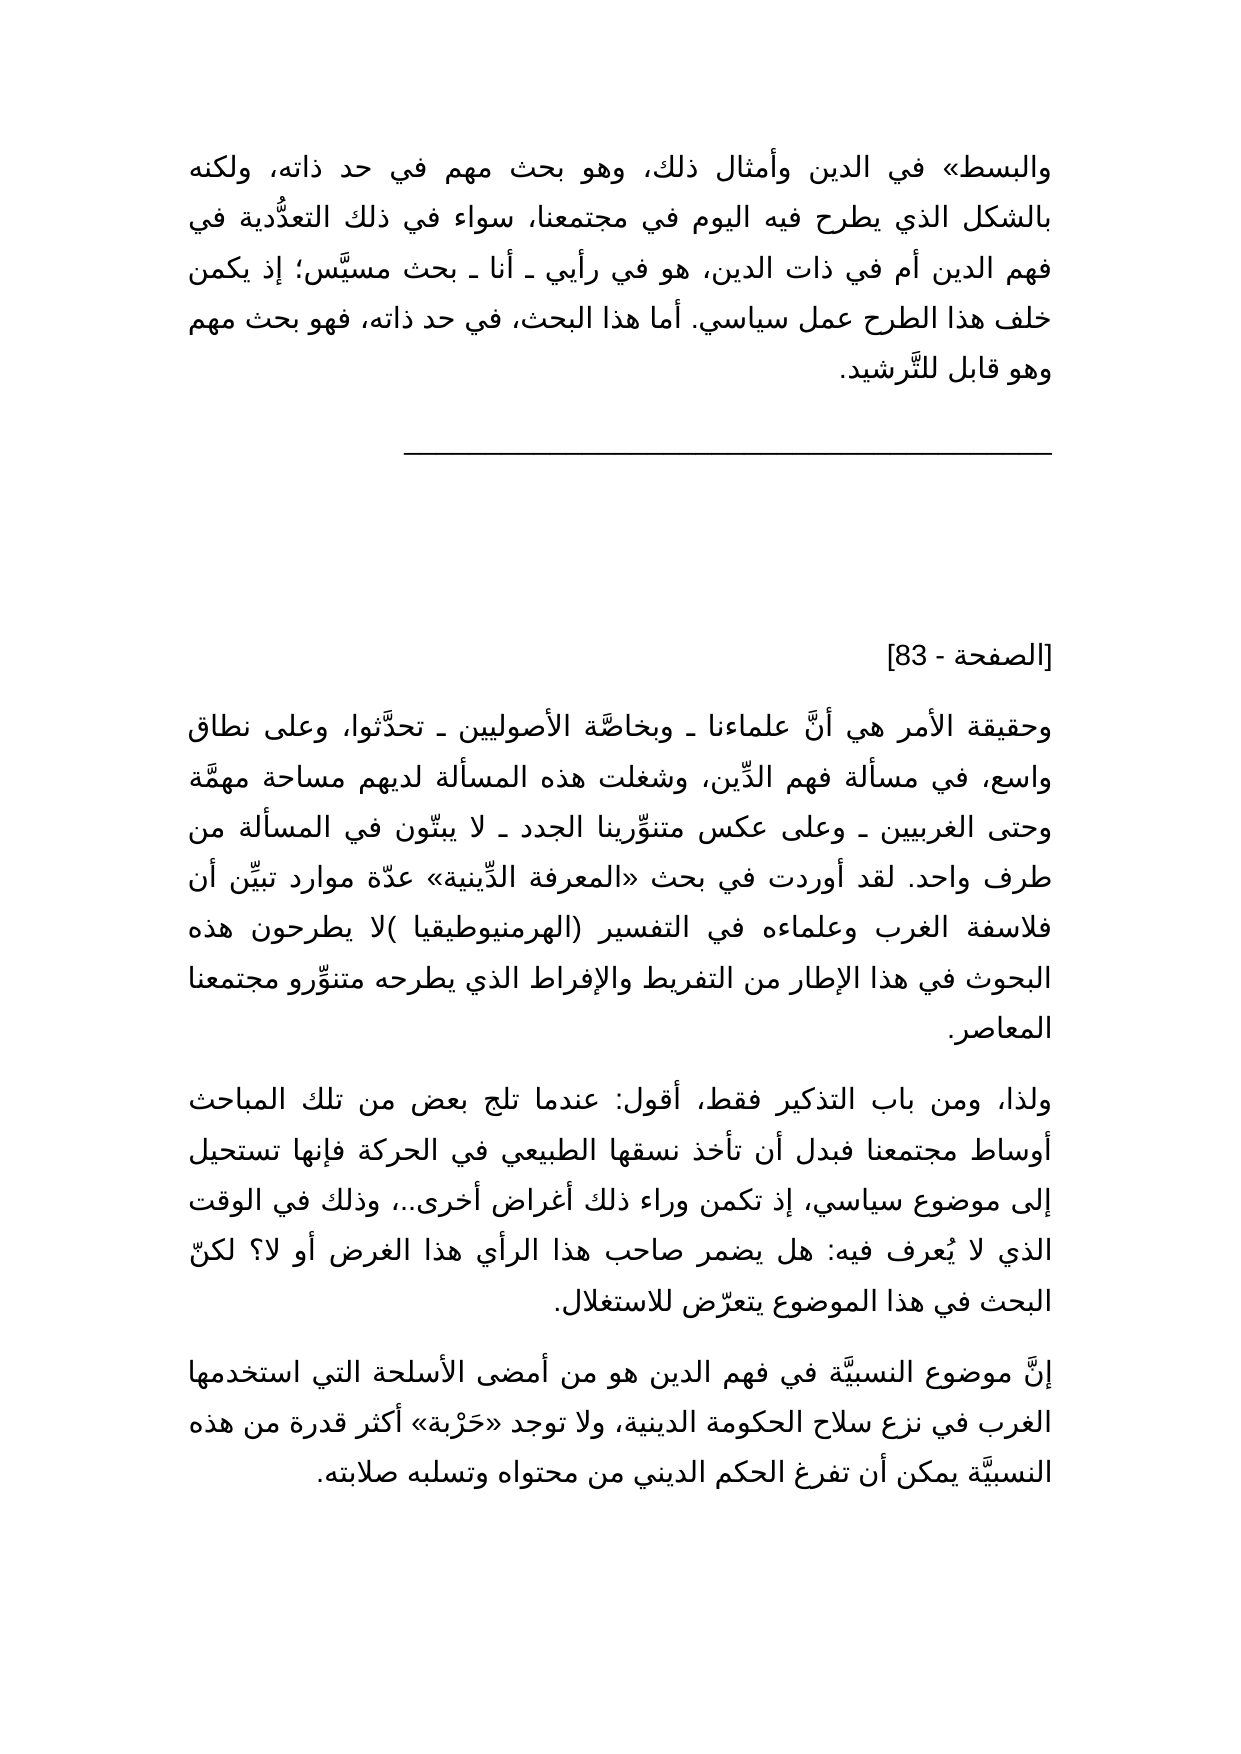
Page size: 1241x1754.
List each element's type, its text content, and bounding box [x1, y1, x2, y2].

text ________________________________________ [187, 422, 1053, 456]
text [الصفحة - 83] [187, 638, 1053, 672]
text وحقيقة الأمر هي أنَّ علماءنا ـ وبخاصَّة الأصوليين ـ تحدَّثوا، وعلى نطاق واسع، في مسألة فهم الدِّين، وشغلت هذه المسألة لديهم مساحة مهمَّة وحتى الغربيين ـ وعلى عكس متنوِّرينا الجدد ـ لا يبتّون في المسألة من طرف واحد. لقد أوردت في بحث «المعرفة الدِّينية» عدّة موارد تبيِّن أن فلاسفة الغرب وعلماءه في التفسير (الهرمنيوطيقيا) لا يطرحون هذه البحوث في هذا الإطار من التفريط والإفراط الذي يطرحه متنوِّرو مجتمعنا المعاصر. [187, 709, 1053, 1045]
text إنَّ موضوع النسبيَّة في فهم الدين هو من أمضى الأسلحة التي استخدمها الغرب في نزع سلاح الحكومة الدينية، ولا توجد «حَرْبة» أكثر قدرة من هذه النسبيَّة يمكن أن تفرغ الحكم الديني من محتواه وتسلبه صلابته. [187, 1355, 1053, 1489]
text ولذا، ومن باب التذكير فقط، أقول: عندما تلج بعض من تلك المباحث أوساط مجتمعنا فبدل أن تأخذ نسقها الطبيعي في الحركة فإنها تستحيل إلى موضوع سياسي، إذ تكمن وراء ذلك أغراض أخرى..، وذلك في الوقت الذي لا يُعرف فيه: هل يضمر صاحب هذا الرأي هذا الغرض أو لا؟ لكنّ البحث في هذا الموضوع يتعرّض للاستغلال. [187, 1082, 1053, 1317]
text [187, 150, 1053, 385]
